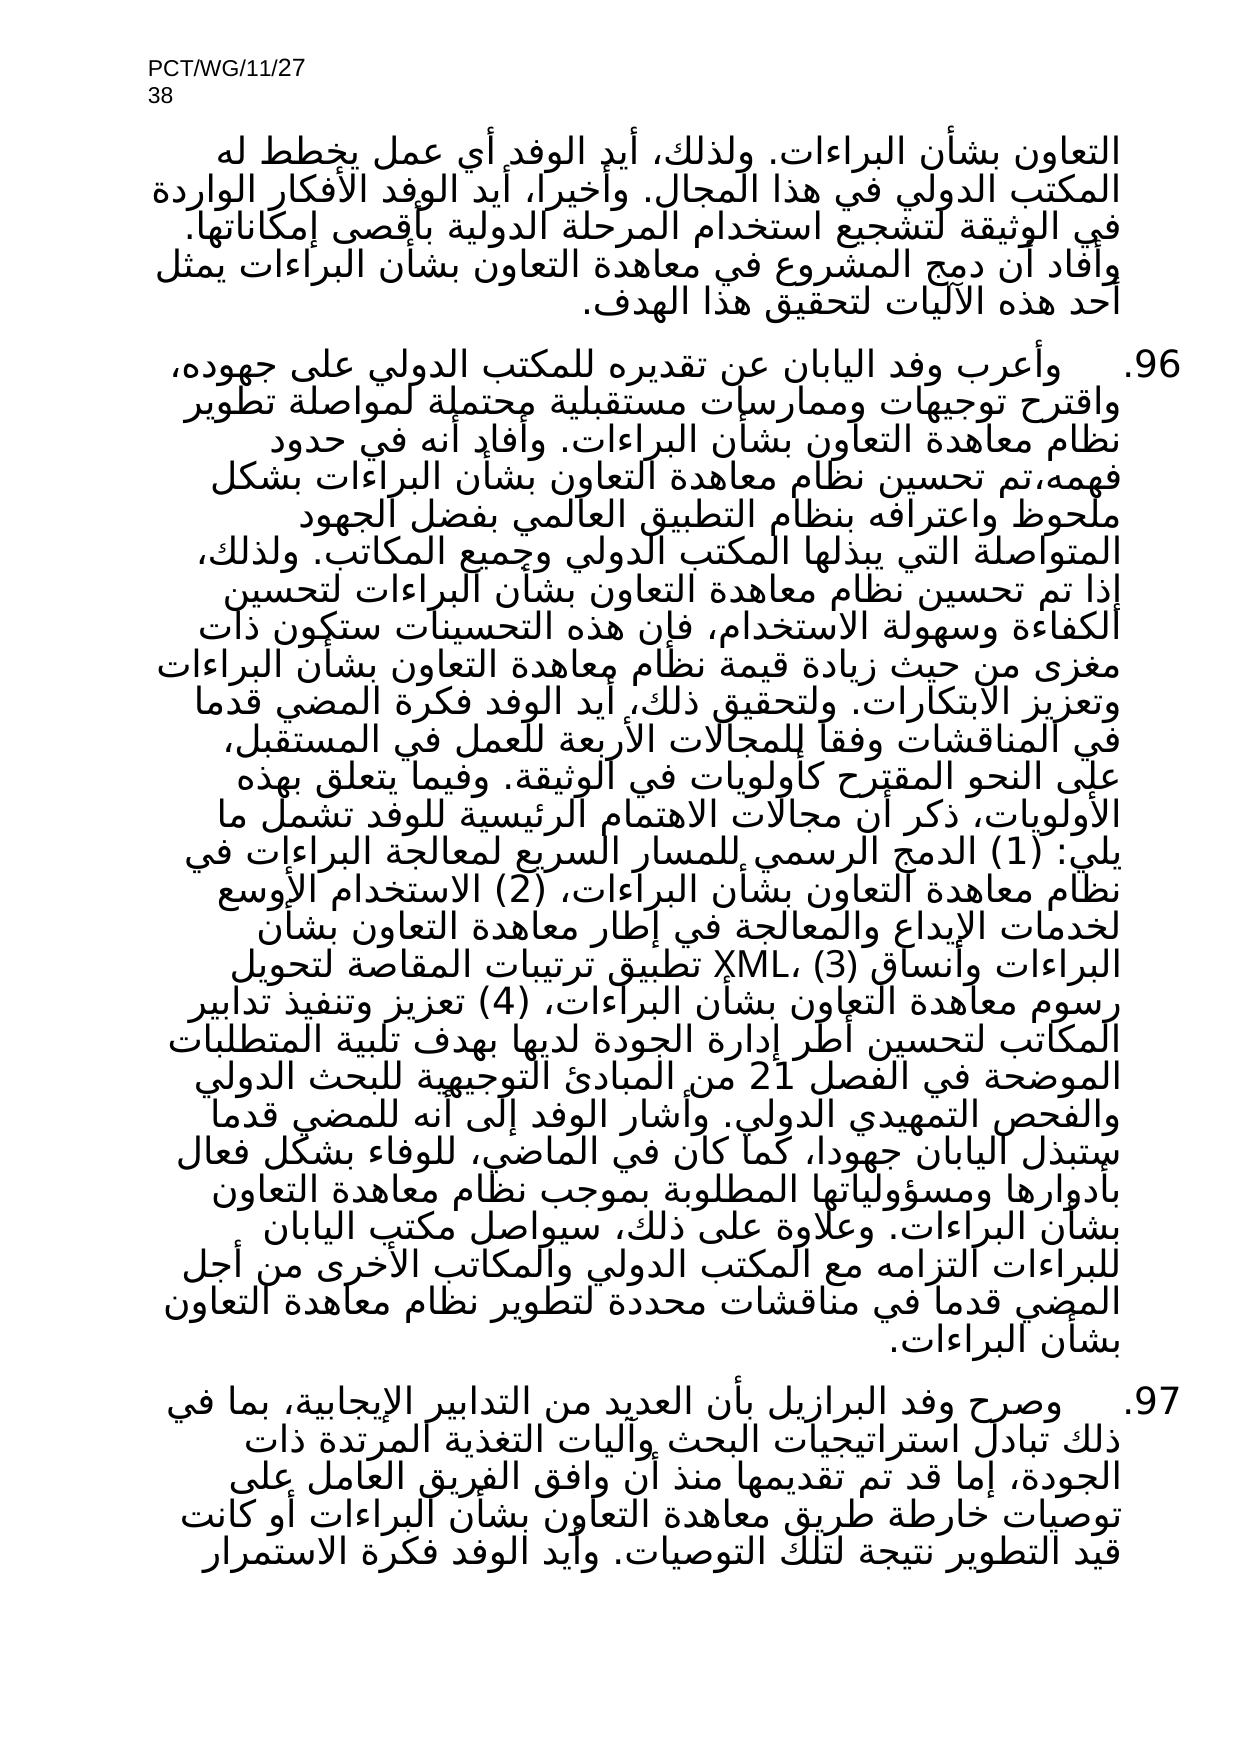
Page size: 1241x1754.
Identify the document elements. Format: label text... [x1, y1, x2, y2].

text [148, 1384, 1122, 1572]
text وأعرب وفد اليابان عن تقديره للمكتب الدولي على جهوده، واقترح توجيهات وممارسات مستقبلية محتملة لمواصلة تطوير نظام معاهدة التعاون بشأن البراءات. وأفاد أنه في حدود فهمه،تم تحسين نظام معاهدة التعاون بشأن البراءات بشكل ملحوظ واعترافه بنظام التطبيق العالمي بفضل الجهود المتواصلة التي يبذلها المكتب الدولي وجميع المكاتب. ولذلك، إذا تم تحسين نظام معاهدة التعاون بشأن البراءات لتحسين الكفاءة وسهولة الاستخدام، فإن هذه التحسينات ستكون ذات مغزى من حيث زيادة قيمة نظام معاهدة التعاون بشأن البراءات وتعزيز الابتكارات. ولتحقيق ذلك، أيد الوفد فكرة المضي قدما في المناقشات وفقا للمجالات الأربعة للعمل في المستقبل، على النحو المقترح كأولويات في الوثيقة. وفيما يتعلق بهذه الأولويات، ذكر أن مجالات الاهتمام الرئيسية للوفد تشمل ما يلي: (1) الدمج الرسمي للمسار السريع لمعالجة البراءات في نظام معاهدة التعاون بشأن البراءات، (2) الاستخدام الأوسع لخدمات الإيداع والمعالجة في إطار معاهدة التعاون بشأن البراءات وأنساق XML، (3) تطبيق ترتيبات المقاصة لتحويل رسوم معاهدة التعاون بشأن البراءات، (4) تعزيز وتنفيذ تدابير المكاتب لتحسين أطر إدارة الجودة لديها بهدف تلبية المتطلبات الموضحة في الفصل 21 من المبادئ التوجيهية للبحث الدولي والفحص التمهيدي الدولي. وأشار الوفد إلى أنه للمضي قدما ستبذل اليابان جهودا، كما كان في الماضي، للوفاء بشكل فعال بأدوارها ومسؤولياتها المطلوبة بموجب نظام معاهدة التعاون بشأن البراءات. وعلاوة على ذلك، سيواصل مكتب اليابان للبراءات التزامه مع المكتب الدولي والمكاتب الأخرى من أجل المضي قدما في مناقشات محددة لتطوير نظام معاهدة التعاون بشأن البراءات. [148, 347, 1122, 1359]
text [148, 134, 1122, 322]
